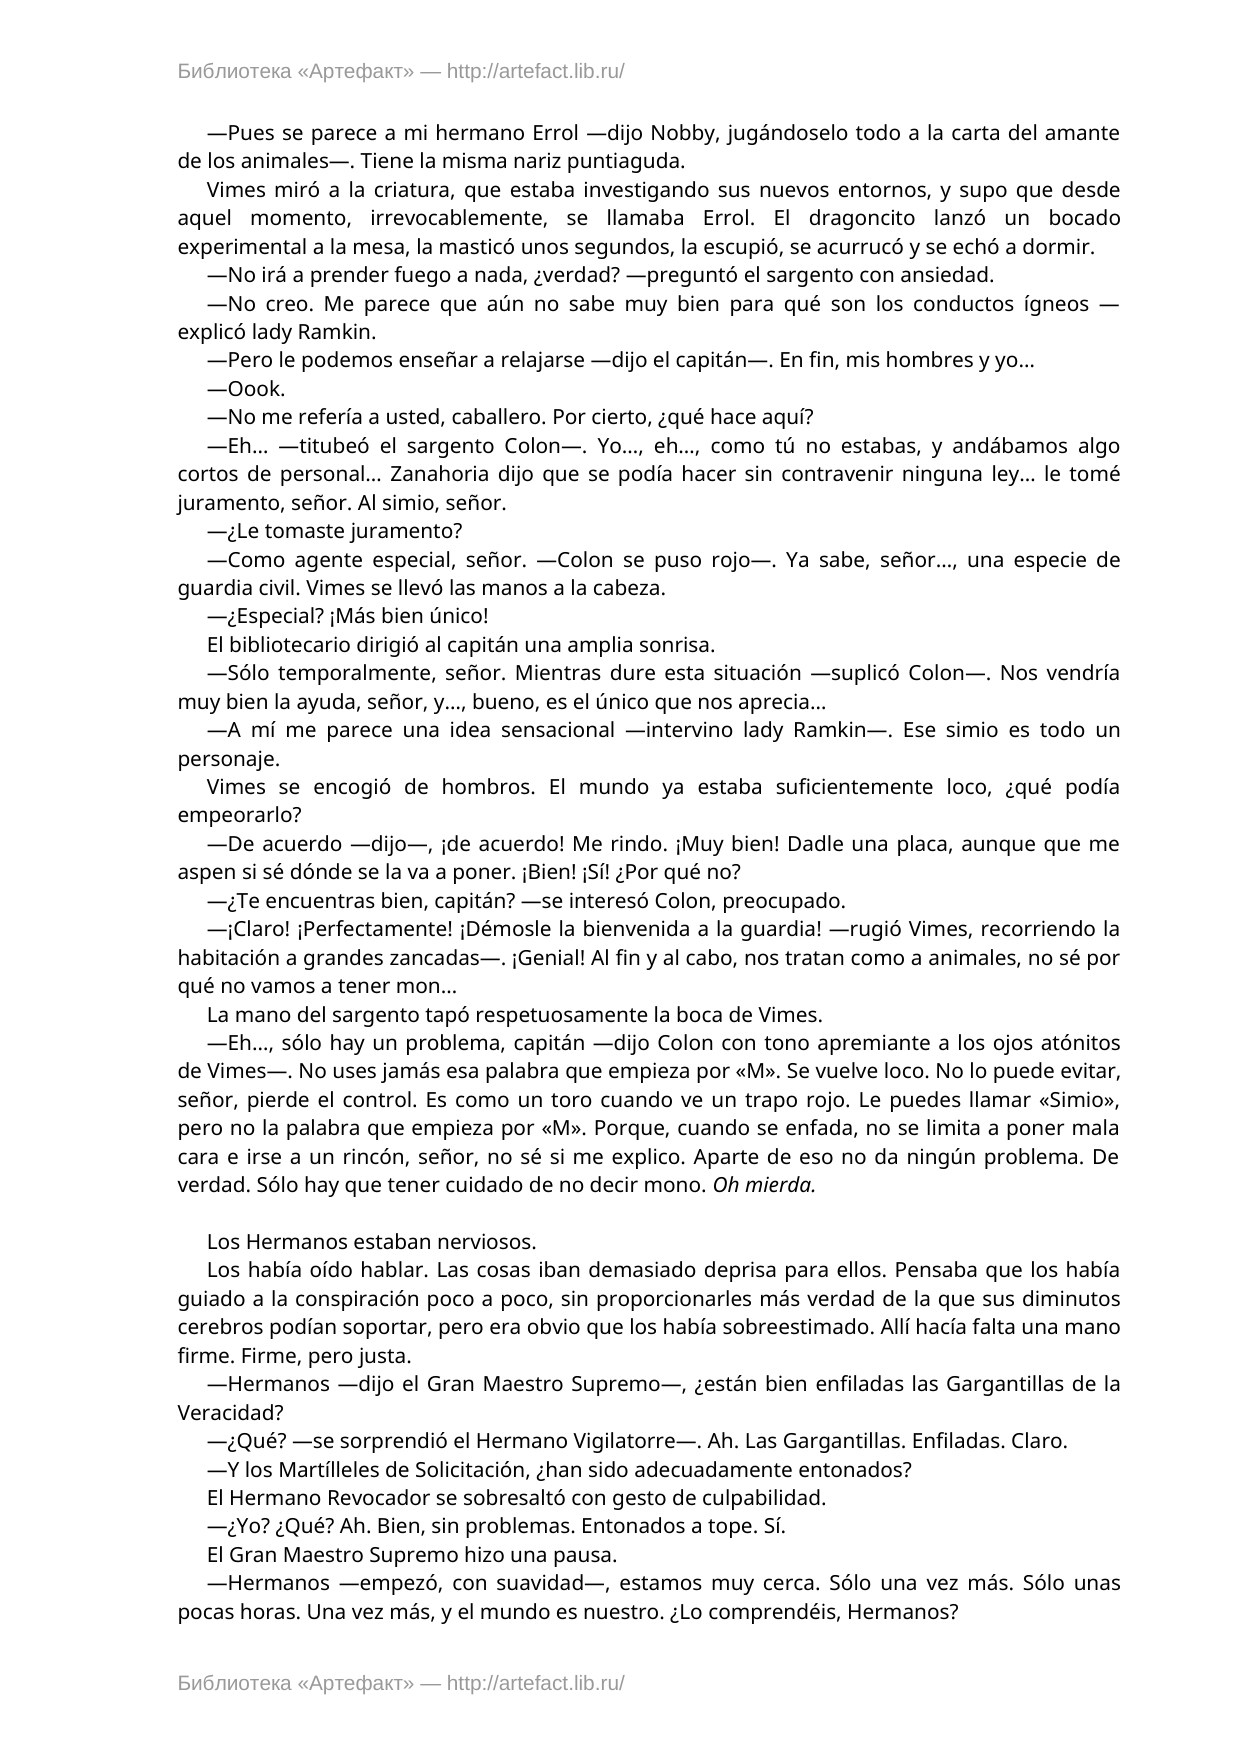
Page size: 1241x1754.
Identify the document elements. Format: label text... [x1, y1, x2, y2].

text —Pero le podemos enseñar a relajarse —dijo el capitán—. En fin, mis hombres y yo… [177, 346, 1122, 374]
text La mano del sargento tapó respetuosamente la boca de Vimes. [177, 1000, 1122, 1028]
text —No irá a prender fuego a nada, ¿verdad? —preguntó el sargento con ansiedad. [177, 260, 1122, 289]
text —¿Te encuentras bien, capitán? —se interesó Colon, preocupado. [177, 886, 1122, 914]
text Vimes se encogió de hombros. El mundo ya estaba suficientemente loco, ¿qué podía empeorarlo? [177, 772, 1122, 829]
text Vimes miró a la criatura, que estaba investigando sus nuevos entornos, y supo que desde aquel momento, irrevocablemente, se llamaba Errol. El dragoncito lanzó un bocado experimental a la mesa, la masticó unos segundos, la escupió, se acurrucó y se echó a dormir. [177, 175, 1122, 260]
text —Hermanos —empezó, con suavidad—, estamos muy cerca. Sólo una vez más. Sólo unas pocas horas. Una vez más, y el mundo es nuestro. ¿Lo comprendéis, Hermanos? [177, 1568, 1122, 1625]
text —Como agente especial, señor. —Colon se puso rojo—. Ya sabe, señor…, una especie de guardia civil. Vimes se llevó las manos a la cabeza. [177, 545, 1122, 602]
text —A mí me parece una idea sensacional —intervino lady Ramkin—. Ese simio es todo un personaje. [177, 715, 1122, 772]
text —Oook. [177, 374, 1122, 402]
text —¡Claro! ¡Perfectamente! ¡Démosle la bienvenida a la guardia! —rugió Vimes, recorriendo la habitación a grandes zancadas—. ¡Genial! Al fin y al cabo, nos tratan como a animales, no sé por qué no vamos a tener mon… [177, 914, 1122, 1000]
text Los Hermanos estaban nerviosos. [177, 1227, 1122, 1256]
text —¿Le tomaste juramento? [177, 516, 1122, 545]
text —Pues se parece a mi hermano Errol —dijo Nobby, jugándoselo todo a la carta del amante de los animales—. Tiene la misma nariz puntiaguda. [177, 118, 1122, 175]
text —Y los Martílleles de Solicitación, ¿han sido adecuadamente entonados? [177, 1455, 1122, 1483]
text —No me refería a usted, caballero. Por cierto, ¿qué hace aquí? [177, 402, 1122, 431]
text —¿Especial? ¡Más bien único! [177, 602, 1122, 630]
text —De acuerdo —dijo—, ¡de acuerdo! Me rindo. ¡Muy bien! Dadle una placa, aunque que me aspen si sé dónde se la va a poner. ¡Bien! ¡Sí! ¿Por qué no? [177, 829, 1122, 886]
text El bibliotecario dirigió al capitán una amplia sonrisa. [177, 630, 1122, 658]
text —Hermanos —dijo el Gran Maestro Supremo—, ¿están bien enfiladas las Gargantillas de la Veracidad? [177, 1369, 1122, 1426]
text —¿Yo? ¿Qué? Ah. Bien, sin problemas. Entonados a tope. Sí. [177, 1512, 1122, 1540]
text El Hermano Revocador se sobresaltó con gesto de culpabilidad. [177, 1483, 1122, 1512]
text —Eh…, sólo hay un problema, capitán —dijo Colon con tono apremiante a los ojos atónitos de Vimes—. No uses jamás esa palabra que empieza por «M». Se vuelve loco. No lo puede evitar, señor, pierde el control. Es como un toro cuando ve un trapo rojo. Le puedes llamar «Simio», pero no la palabra que empieza por «M». Porque, cuando se enfada, no se limita a poner mala cara e irse a un rincón, señor, no sé si me explico. Aparte de eso no da ningún problema. De verdad. Sólo hay que tener cuidado de no decir mono. Oh mierda. [177, 1028, 1122, 1199]
text —No creo. Me parece que aún no sabe muy bien para qué son los conductos ígneos —explicó lady Ramkin. [177, 289, 1122, 346]
text —Eh… —titubeó el sargento Colon—. Yo…, eh…, como tú no estabas, y andábamos algo cortos de personal… Zanahoria dijo que se podía hacer sin contravenir ninguna ley… le tomé juramento, señor. Al simio, señor. [177, 431, 1122, 516]
text —Sólo temporalmente, señor. Mientras dure esta situación —suplicó Colon—. Nos vendría muy bien la ayuda, señor, y…, bueno, es el único que nos aprecia… [177, 658, 1122, 715]
text El Gran Maestro Supremo hizo una pausa. [177, 1540, 1122, 1568]
text —¿Qué? —se sorprendió el Hermano Vigilatorre—. Ah. Las Gargantillas. Enfiladas. Claro. [177, 1426, 1122, 1455]
text Los había oído hablar. Las cosas iban demasiado deprisa para ellos. Pensaba que los había guiado a la conspiración poco a poco, sin proporcionarles más verdad de la que sus diminutos cerebros podían soportar, pero era obvio que los había sobreestimado. Allí hacía falta una mano firme. Firme, pero justa. [177, 1256, 1122, 1369]
